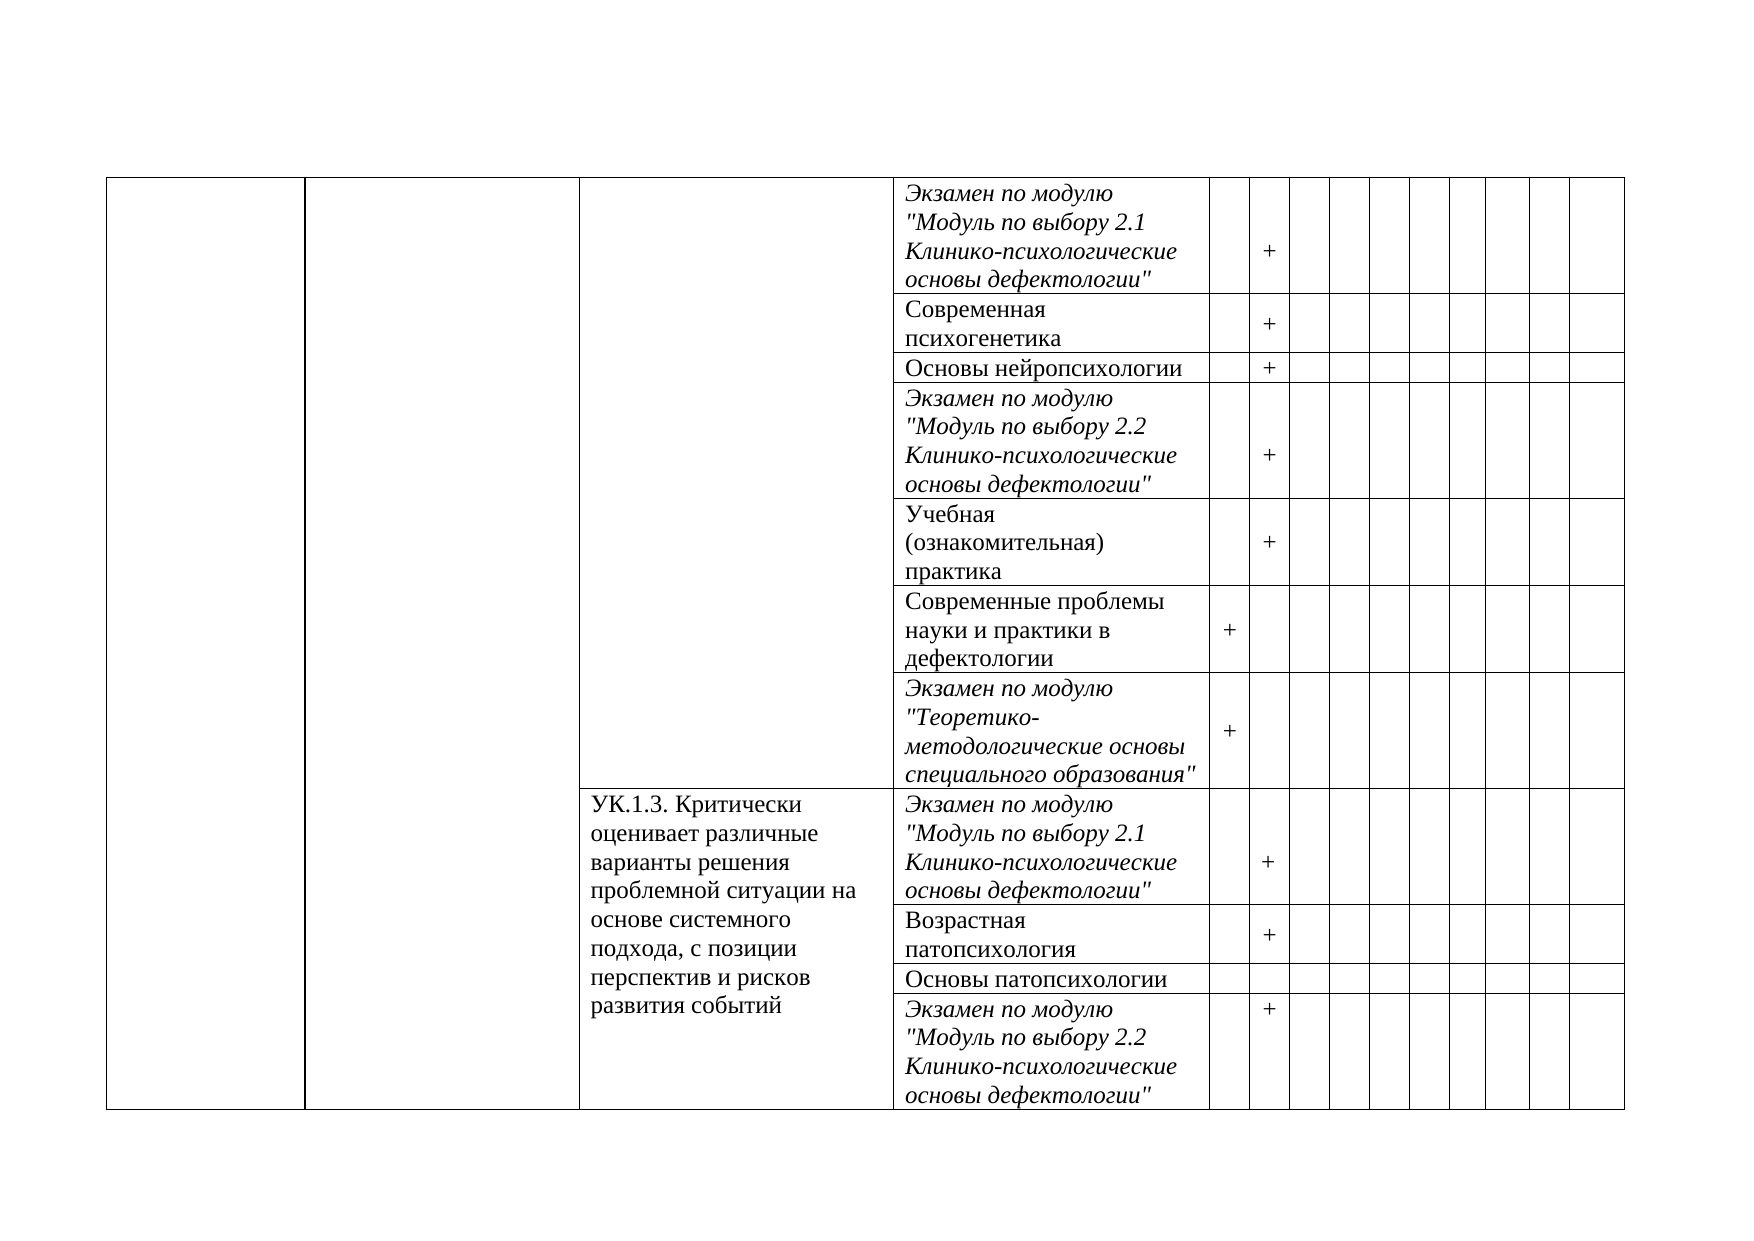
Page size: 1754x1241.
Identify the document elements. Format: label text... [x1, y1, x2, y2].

table_cell [1410, 964, 1449, 993]
table_cell [1486, 994, 1529, 1109]
table_cell [1530, 994, 1569, 1109]
table_cell [1370, 905, 1409, 963]
table_cell [1530, 964, 1569, 993]
table_cell [1450, 673, 1485, 788]
table_cell [1530, 789, 1569, 904]
table_cell [1570, 294, 1624, 352]
table_cell [1370, 673, 1409, 788]
table_cell [1530, 178, 1569, 293]
table_cell УК.1.3. Критически оценивает различные варианты решения проблемной ситуации на основе системного подхода, с позиции перспектив и рисков развития событий [580, 789, 893, 1109]
table_cell [1570, 789, 1624, 904]
table_cell + [1250, 178, 1289, 293]
table_cell [1330, 994, 1369, 1109]
table_cell [1486, 178, 1529, 293]
table_cell Экзамен по модулю "Модуль по выбору 2.1 Клинико-психологические основы дефектологии" [894, 178, 1209, 293]
table_cell [1290, 294, 1329, 352]
table_cell [1370, 586, 1409, 672]
table_cell [1210, 499, 1249, 585]
table_cell [1450, 789, 1485, 904]
table_cell [1530, 383, 1569, 498]
table_cell [1370, 499, 1409, 585]
table_cell + [1250, 789, 1289, 904]
table_cell [1370, 178, 1409, 293]
table_cell [1330, 499, 1369, 585]
table_cell [1370, 353, 1409, 382]
table_cell [1410, 178, 1449, 293]
table_cell [1486, 586, 1529, 672]
table_cell [1530, 905, 1569, 963]
table_cell Экзамен по модулю "Модуль по выбору 2.1 Клинико-психологические основы дефектологии" [894, 789, 1209, 904]
table_cell [1410, 994, 1449, 1109]
table_cell [1570, 586, 1624, 672]
table_cell [1210, 905, 1249, 963]
table_cell [1486, 353, 1529, 382]
table_cell Основы нейропсихологии [894, 353, 1209, 382]
table_cell + [1250, 353, 1289, 382]
table_cell [1410, 586, 1449, 672]
table_cell [1330, 673, 1369, 788]
table_cell [1410, 673, 1449, 788]
table_cell [1450, 586, 1485, 672]
table_cell [1290, 905, 1329, 963]
table_cell [1410, 499, 1449, 585]
table_cell [1486, 964, 1529, 993]
table_cell [1330, 353, 1369, 382]
table_cell + [1250, 499, 1289, 585]
table_cell [1530, 294, 1569, 352]
table_cell [1330, 964, 1369, 993]
table_cell Возрастная патопсихология [894, 905, 1209, 963]
table_cell [1486, 383, 1529, 498]
table_cell [1450, 905, 1485, 963]
table_cell [1210, 383, 1249, 498]
table_cell [1570, 178, 1624, 293]
table_cell [1330, 586, 1369, 672]
table_cell [1330, 789, 1369, 904]
table_cell [1210, 789, 1249, 904]
table_cell [1370, 994, 1409, 1109]
table_cell [1330, 905, 1369, 963]
table_cell [1450, 964, 1485, 993]
table_cell [1530, 673, 1569, 788]
table_cell [1570, 673, 1624, 788]
table_cell [1290, 353, 1329, 382]
table_cell [1370, 383, 1409, 498]
table_cell Учебная (ознакомительная) практика [894, 499, 1209, 585]
table_cell [1210, 994, 1249, 1109]
table_cell [1450, 353, 1485, 382]
table_cell [1250, 586, 1289, 672]
table_cell Современная психогенетика [894, 294, 1209, 352]
table_cell [1486, 673, 1529, 788]
table_cell + [1210, 586, 1249, 672]
table_cell [1290, 789, 1329, 904]
table_cell [1486, 499, 1529, 585]
table_cell [1290, 178, 1329, 293]
table_cell [1370, 964, 1409, 993]
table_cell [1570, 383, 1624, 498]
table_cell + [1250, 383, 1289, 498]
table_cell [1330, 383, 1369, 498]
table_cell [1450, 383, 1485, 498]
table_cell + [1210, 673, 1249, 788]
table_cell Основы патопсихологии [894, 964, 1209, 993]
table_cell [1290, 383, 1329, 498]
table_cell [1290, 673, 1329, 788]
table_cell [1250, 964, 1289, 993]
table_cell + [1250, 994, 1289, 1109]
table_cell [1410, 294, 1449, 352]
table_cell [1570, 353, 1624, 382]
table_cell Экзамен по модулю "Теоретико-методологические основы специального образования" [894, 673, 1209, 788]
table_cell [1210, 294, 1249, 352]
table_cell [1290, 499, 1329, 585]
table_cell Экзамен по модулю "Модуль по выбору 2.2 Клинико-психологические основы дефектологии" [894, 994, 1209, 1109]
table_cell [1570, 964, 1624, 993]
table_cell + [1250, 905, 1289, 963]
table_cell [1370, 294, 1409, 352]
table_cell [1570, 905, 1624, 963]
table_cell [1450, 499, 1485, 585]
table_cell [1530, 499, 1569, 585]
table_cell [1530, 353, 1569, 382]
table_cell [1450, 994, 1485, 1109]
table_cell [1570, 994, 1624, 1109]
table_cell + [1250, 294, 1289, 352]
table_cell [1370, 789, 1409, 904]
table_cell [1410, 905, 1449, 963]
table_cell Экзамен по модулю "Модуль по выбору 2.2 Клинико-психологические основы дефектологии" [894, 383, 1209, 498]
table_cell [1410, 789, 1449, 904]
table_cell [1290, 964, 1329, 993]
table_cell Современные проблемы науки и практики в дефектологии [894, 586, 1209, 672]
table_cell [1486, 294, 1529, 352]
table_cell [1486, 905, 1529, 963]
table_cell [1530, 586, 1569, 672]
table_cell [1450, 294, 1485, 352]
table_cell [1250, 673, 1289, 788]
table_cell [1450, 178, 1485, 293]
table_cell [1210, 178, 1249, 293]
table_cell [1290, 586, 1329, 672]
table_cell [1290, 994, 1329, 1109]
table_cell [1410, 353, 1449, 382]
table_cell [1210, 353, 1249, 382]
table_cell [1330, 294, 1369, 352]
table_cell [1410, 383, 1449, 498]
table_cell [1210, 964, 1249, 993]
table_cell [1486, 789, 1529, 904]
table_cell [1570, 499, 1624, 585]
table_cell [1330, 178, 1369, 293]
